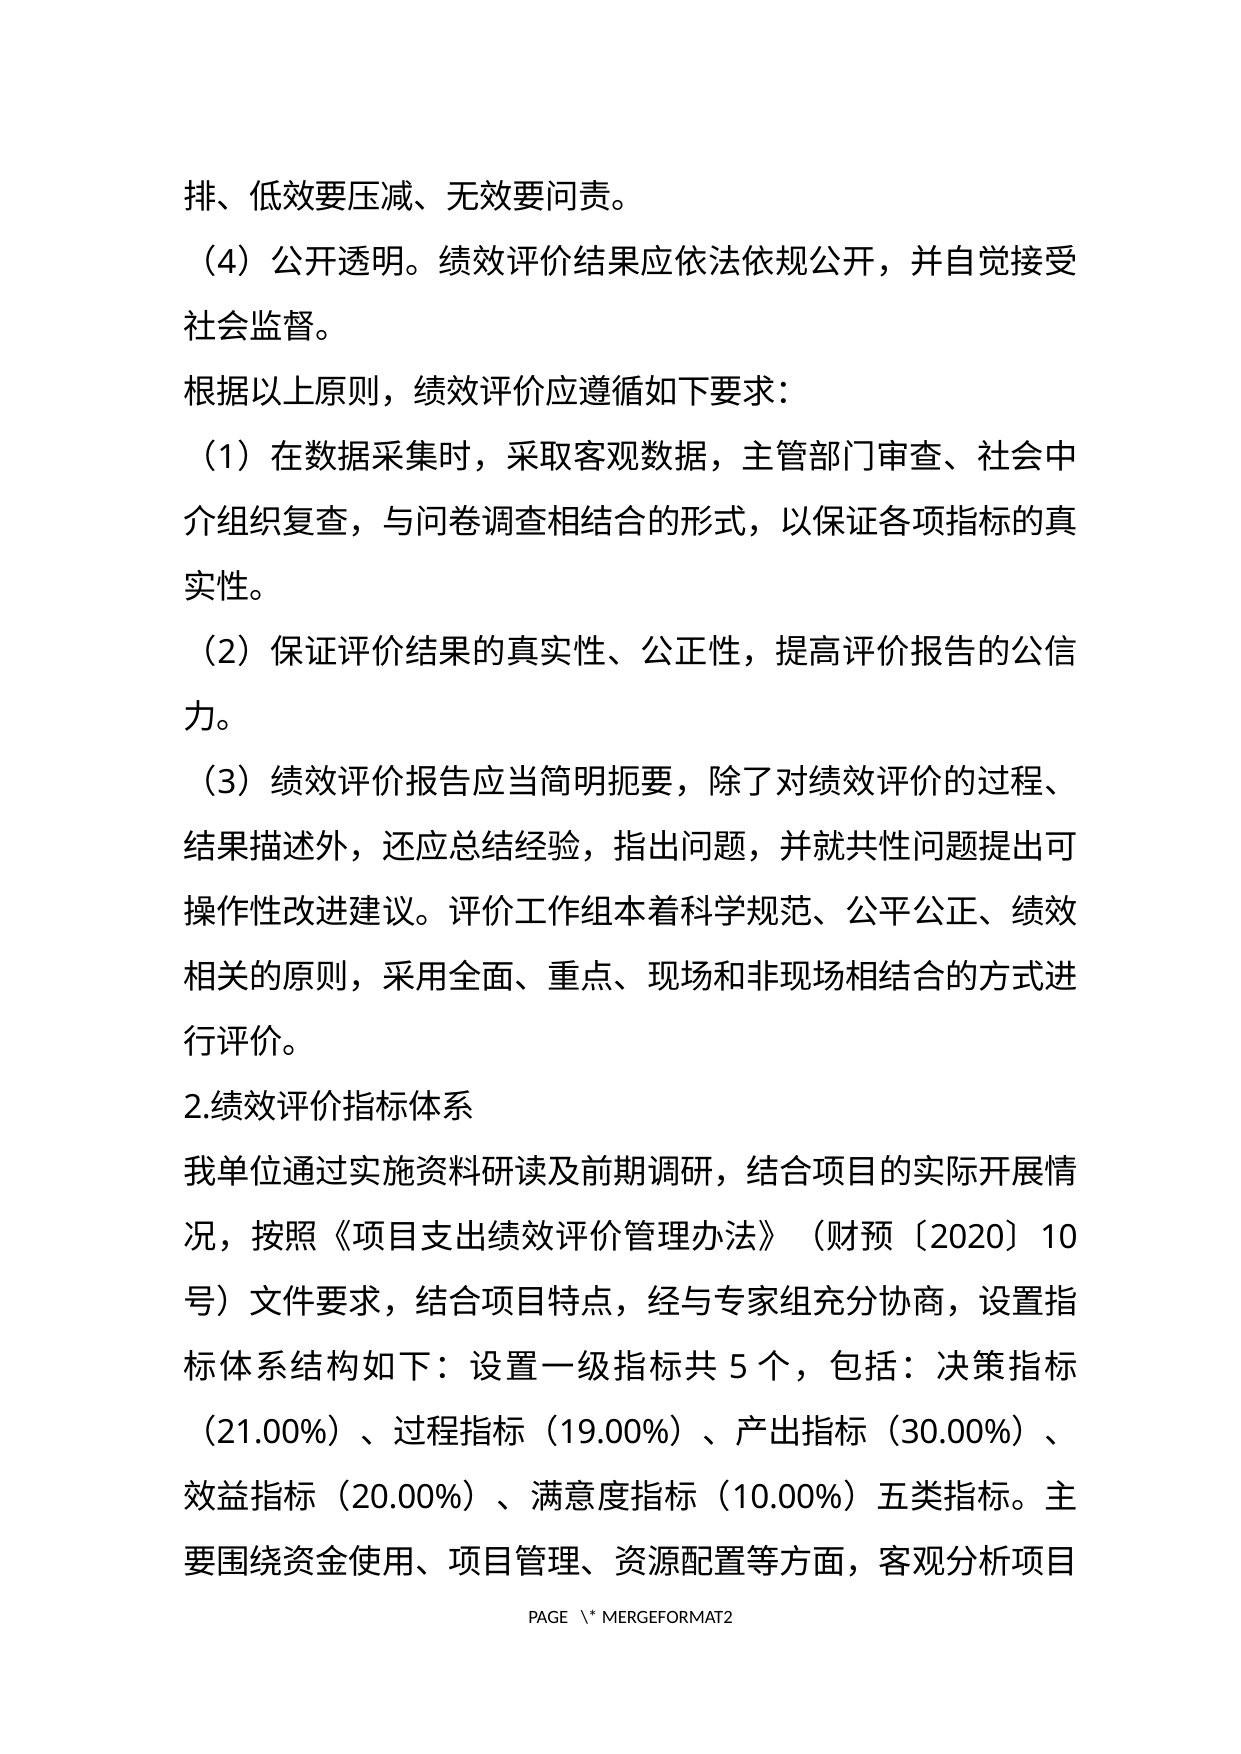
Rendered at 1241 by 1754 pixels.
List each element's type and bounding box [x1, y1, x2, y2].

text [183, 162, 1078, 1592]
